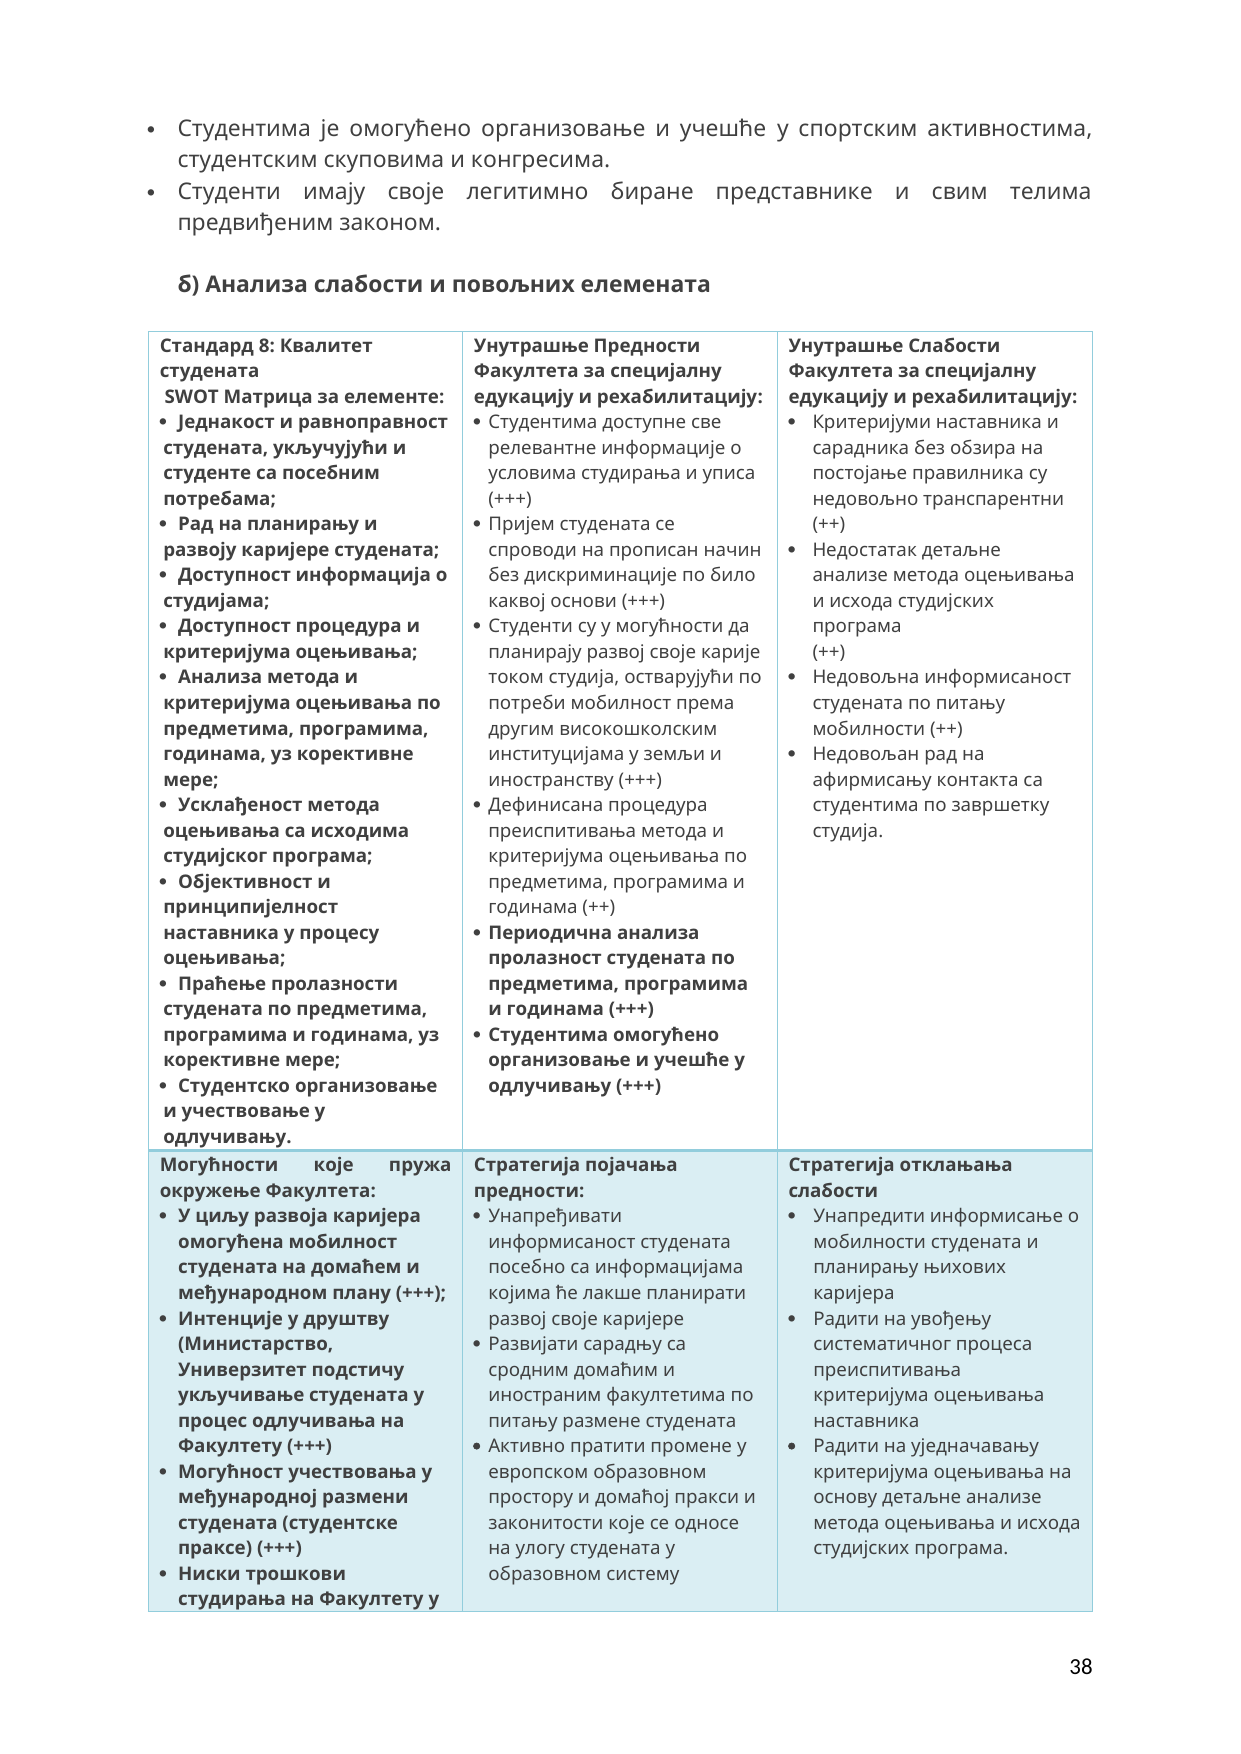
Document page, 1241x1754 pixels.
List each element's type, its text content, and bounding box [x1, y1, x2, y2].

table_header Стандард 8: Квалитет студената SWOT Матрица за елементе: Једнакост и равноправност студената, укључујући и студенте са посебним потребама; Рад на планирању и развоју каријере студената; Доступност информација о студијама; Доступност процедура и критеријума оцењивања; Анализа метода и критеријума оцењивања по предметима, програмима, годинама, уз корективне мере; Усклађеност метода оцењивања са исходима студијског програма; Објективност и принципијелност наставника у процесу оцењивања; Праћење пролазности студената по предметима, програмима и годинама, уз корективне мере; Студентско организовање и учествовање у одлучивању. [149, 332, 462, 1149]
table_header Унутрашње Слабости Факултета за специјалну едукацију и рехабилитацију: Критеријуми наставника и сарадника без обзира на постојање правилника су недовољно транспарентни (++) Недостатак детаљне анализе метода оцењивања и исхода студијских програма (++) Недовољна информисаност студената по питању мобилности (++) Недовољан рад на афирмисању контакта са студентима по завршетку студија. [778, 332, 1092, 1149]
list Студенти имају своје легитимно биране представнике и свим телима предвиђеним законом. [148, 175, 1092, 237]
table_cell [149, 1152, 462, 1611]
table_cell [778, 1152, 1092, 1611]
table_header Унутрашње Предности Факултета за специјалну едукацију и рехабилитацију: Студентима доступне све релевантне информације о условима студирања и уписа (+++) Пријем студената се спроводи на прописан начин без дискриминације по било каквој основи (+++) Студенти су у могућности да планирају развој своје карије током студија, остварујући по потреби мобилност према другим високошколским институцијама у земљи и иностранству (+++) Дефинисана процедура преиспитивања метода и критеријума оцењивања по предметима, програмима и годинама (++) Периодична анализа пролазност студената по предметима, програмима и годинама (+++) Студентима омогућено организовање и учешће у одлучивању (+++) [463, 332, 777, 1149]
list Студентима је омогућено организовање и учешће у спортским активностима, студентским скуповима и конгресима. [148, 112, 1092, 175]
list б) Анализа слабости и повољних елемената [177, 268, 1092, 300]
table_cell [463, 1152, 777, 1611]
